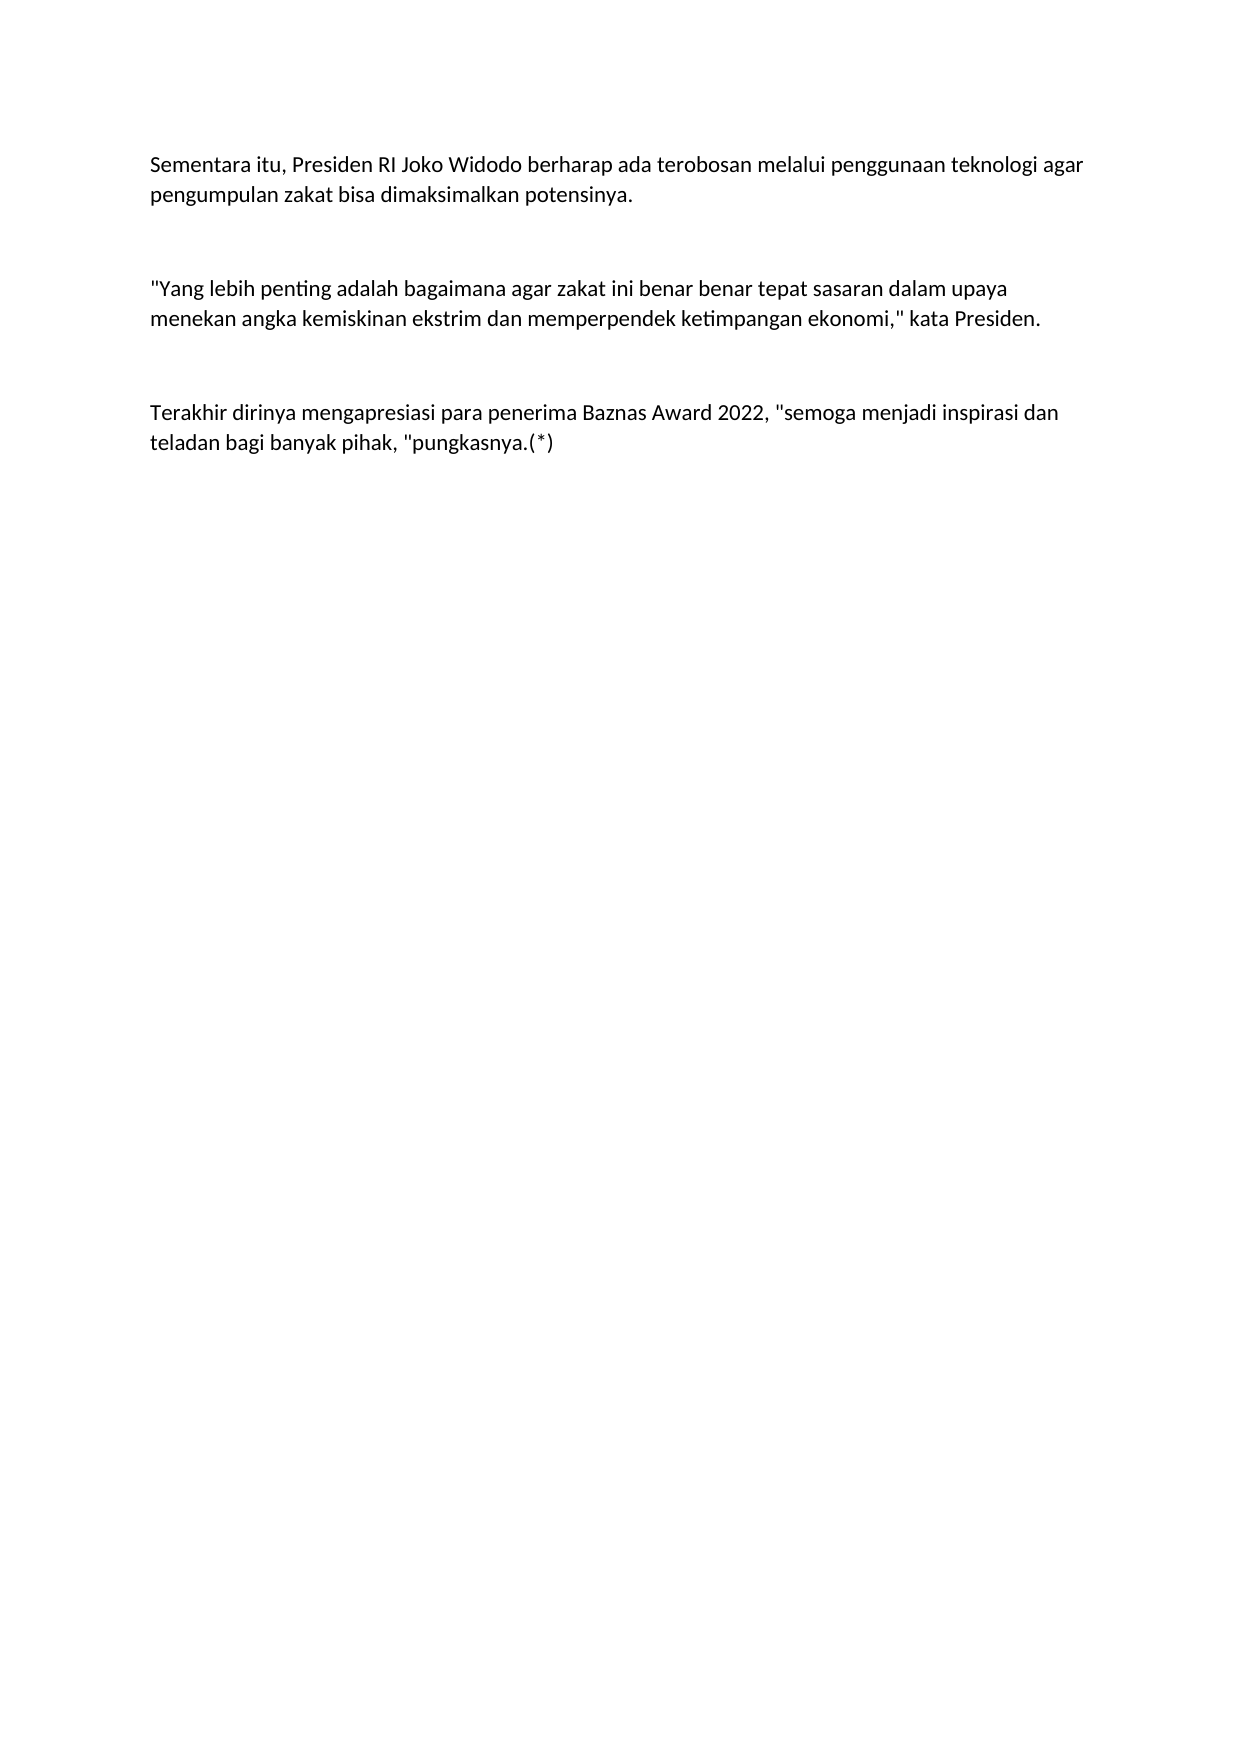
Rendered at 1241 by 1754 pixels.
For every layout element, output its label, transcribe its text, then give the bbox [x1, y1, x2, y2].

text Sementara itu, Presiden RI Joko Widodo berharap ada terobosan melalui penggunaan teknologi agar pengumpulan zakat bisa dimaksimalkan potensinya. [150, 150, 1090, 208]
text Terakhir dirinya mengapresiasi para penerima Baznas Award 2022, "semoga menjadi inspirasi dan teladan bagi banyak pihak, "pungkasnya.(*) [150, 398, 1090, 456]
text "Yang lebih penting adalah bagaimana agar zakat ini benar benar tepat sasaran dalam upaya menekan angka kemiskinan ekstrim dan memperpendek ketimpangan ekonomi," kata Presiden. [150, 274, 1090, 332]
